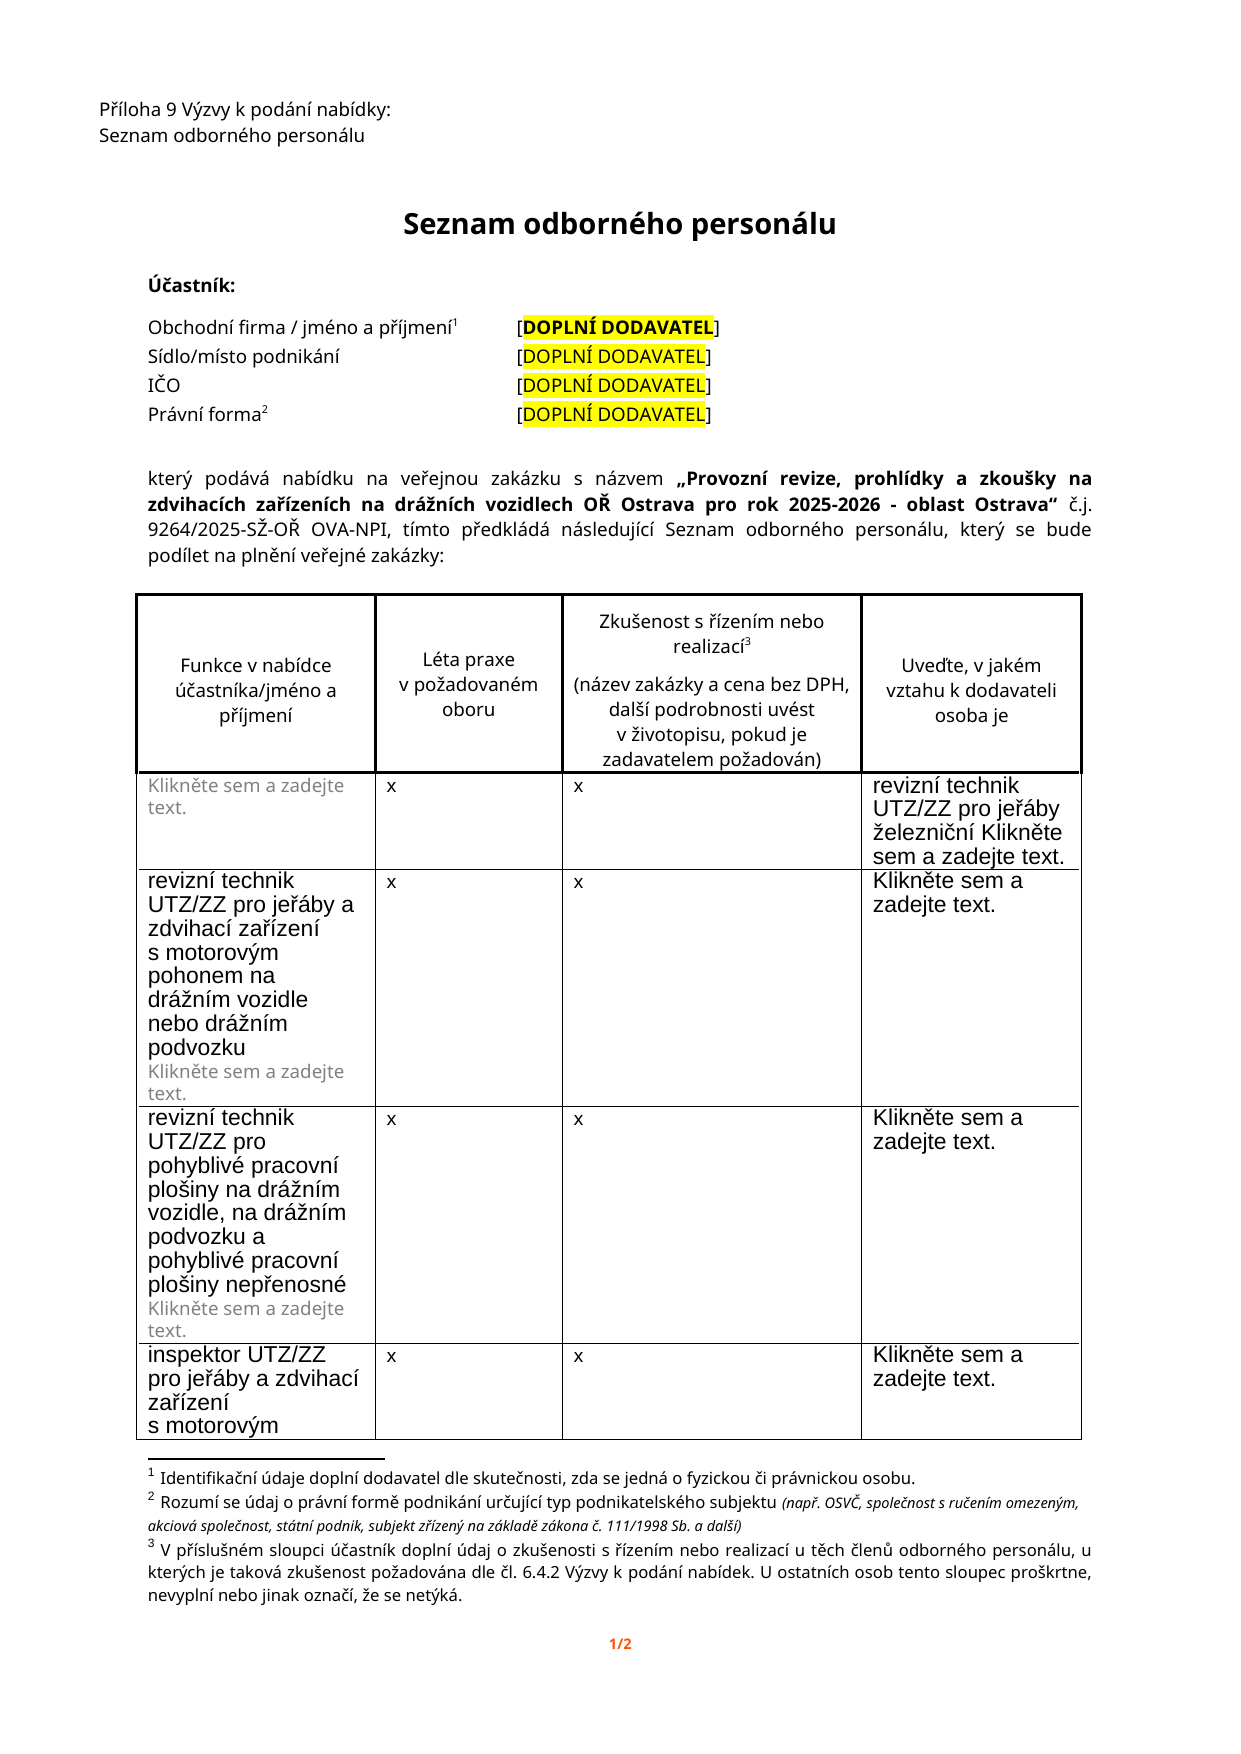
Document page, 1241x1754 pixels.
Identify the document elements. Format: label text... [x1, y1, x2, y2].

table_cell x [563, 870, 861, 1106]
table_cell x [376, 774, 562, 869]
text Sídlo/místo podnikání [DOPLNÍ DODAVATEL] [148, 340, 1093, 369]
text Právní forma [148, 398, 1093, 427]
table_cell x [376, 870, 562, 1106]
title Seznam odborného personálu [148, 203, 1093, 243]
table_cell x [563, 774, 861, 869]
text který podává nabídku na veřejnou zakázku s názvem „Provozní revize, prohlídky a zkoušky na zdvihacích zařízeních na drážních vozidlech OŘ Ostrava pro rok 2025-2026 - oblast Ostrava“ č.j. 9264/2025-SŽ-OŘ OVA-NPI, tímto předkládá následující Seznam odborného personálu, který se bude podílet na plnění veřejné zakázky: [148, 465, 1093, 567]
table_header Uveďte, v jakém vztahu k dodavateli osoba je [863, 596, 1080, 771]
table_cell x [376, 1107, 562, 1343]
table_cell x [563, 1344, 861, 1439]
table_cell x [376, 1344, 562, 1439]
table_header Zkušenost s řízením nebo realizací (název zakázky a cena bez DPH, další podrobnosti uvést v životopisu, pokud je zadavatelem požadován) [564, 596, 860, 771]
table_header Funkce v nabídce účastníka/jméno a příjmení [138, 596, 374, 771]
table_cell x [563, 1107, 861, 1343]
table_header Léta praxe v požadovaném oboru [377, 596, 561, 771]
text IČO [148, 369, 1093, 398]
text Účastník: [148, 268, 1093, 299]
text Obchodní firma / jméno a příjmení [148, 311, 1093, 340]
